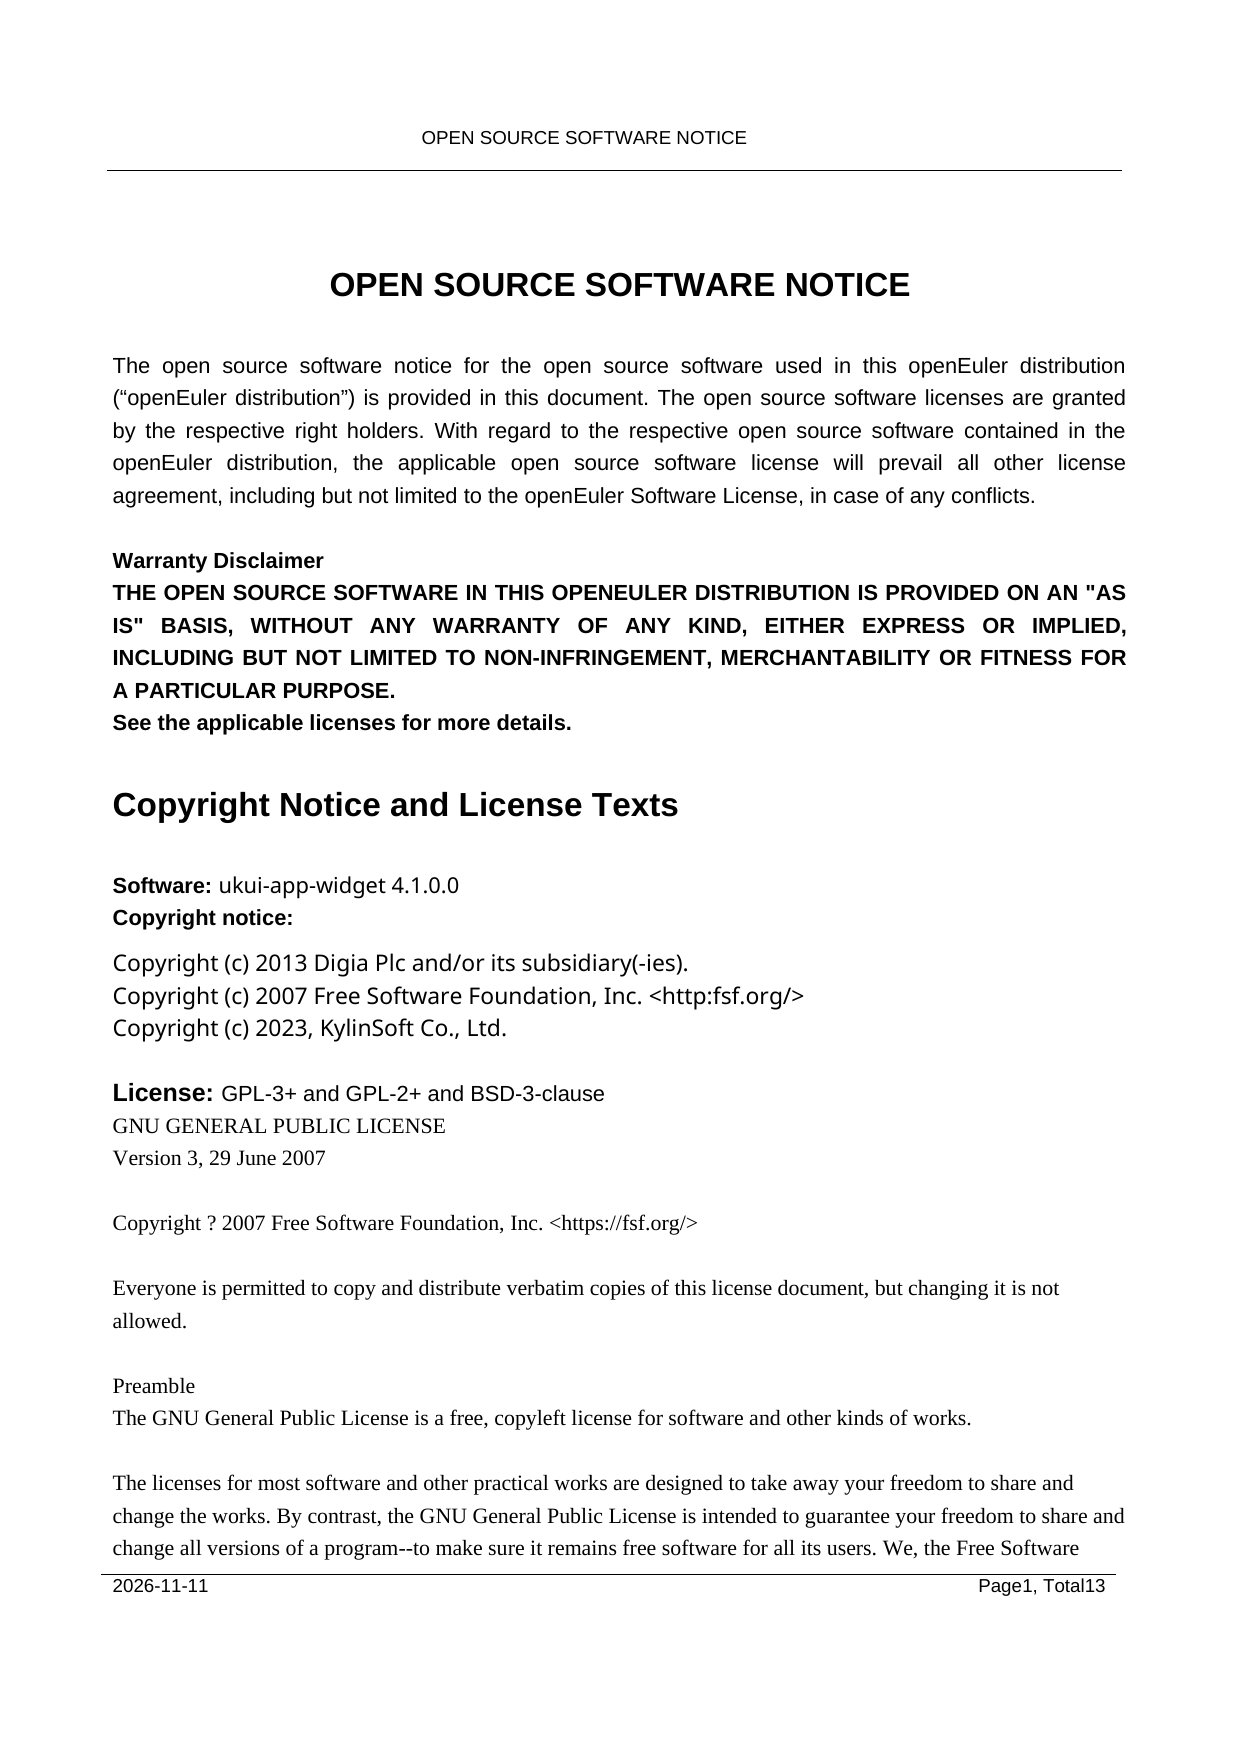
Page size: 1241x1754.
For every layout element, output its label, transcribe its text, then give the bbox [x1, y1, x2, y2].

text Copyright Notice and License Texts [112, 771, 1128, 836]
text THE OPEN SOURCE SOFTWARE IN THIS OPENEULER DISTRIBUTION IS PROVIDED ON AN "AS IS" BASIS, WITHOUT ANY WARRANTY OF ANY KIND, EITHER EXPRESS OR IMPLIED, INCLUDING BUT NOT LIMITED TO NON-INFRINGEMENT, MERCHANTABILITY OR FITNESS FOR A PARTICULAR PURPOSE. See the applicable licenses for more details. [112, 576, 1128, 739]
text Copyright notice: [112, 901, 1128, 934]
text License: GPL-3+ and GPL-2+ and BSD-3-clause [112, 1077, 1128, 1109]
title Software: ukui-app-widget 4.1.0.0 [112, 869, 1128, 901]
text OPEN SOURCE SOFTWARE NOTICE [112, 251, 1128, 316]
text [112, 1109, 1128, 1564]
text Copyright (c) 2013 Digia Plc and/or its subsidiary(-ies). Copyright (c) 2007 Free Software Foundation, Inc. <http:fsf.org/> Copyright (c) 2023, KylinSoft Co., Ltd. [112, 947, 1128, 1077]
text The open source software notice for the open source software used in this openEuler distribution (“openEuler distribution”) is provided in this document. The open source software licenses are granted by the respective right holders. With regard to the respective open source software contained in the openEuler distribution, the applicable open source software license will prevail all other license agreement, including but not limited to the openEuler Software License, in case of any conflicts. [112, 349, 1128, 511]
text Warranty Disclaimer [112, 544, 1128, 576]
